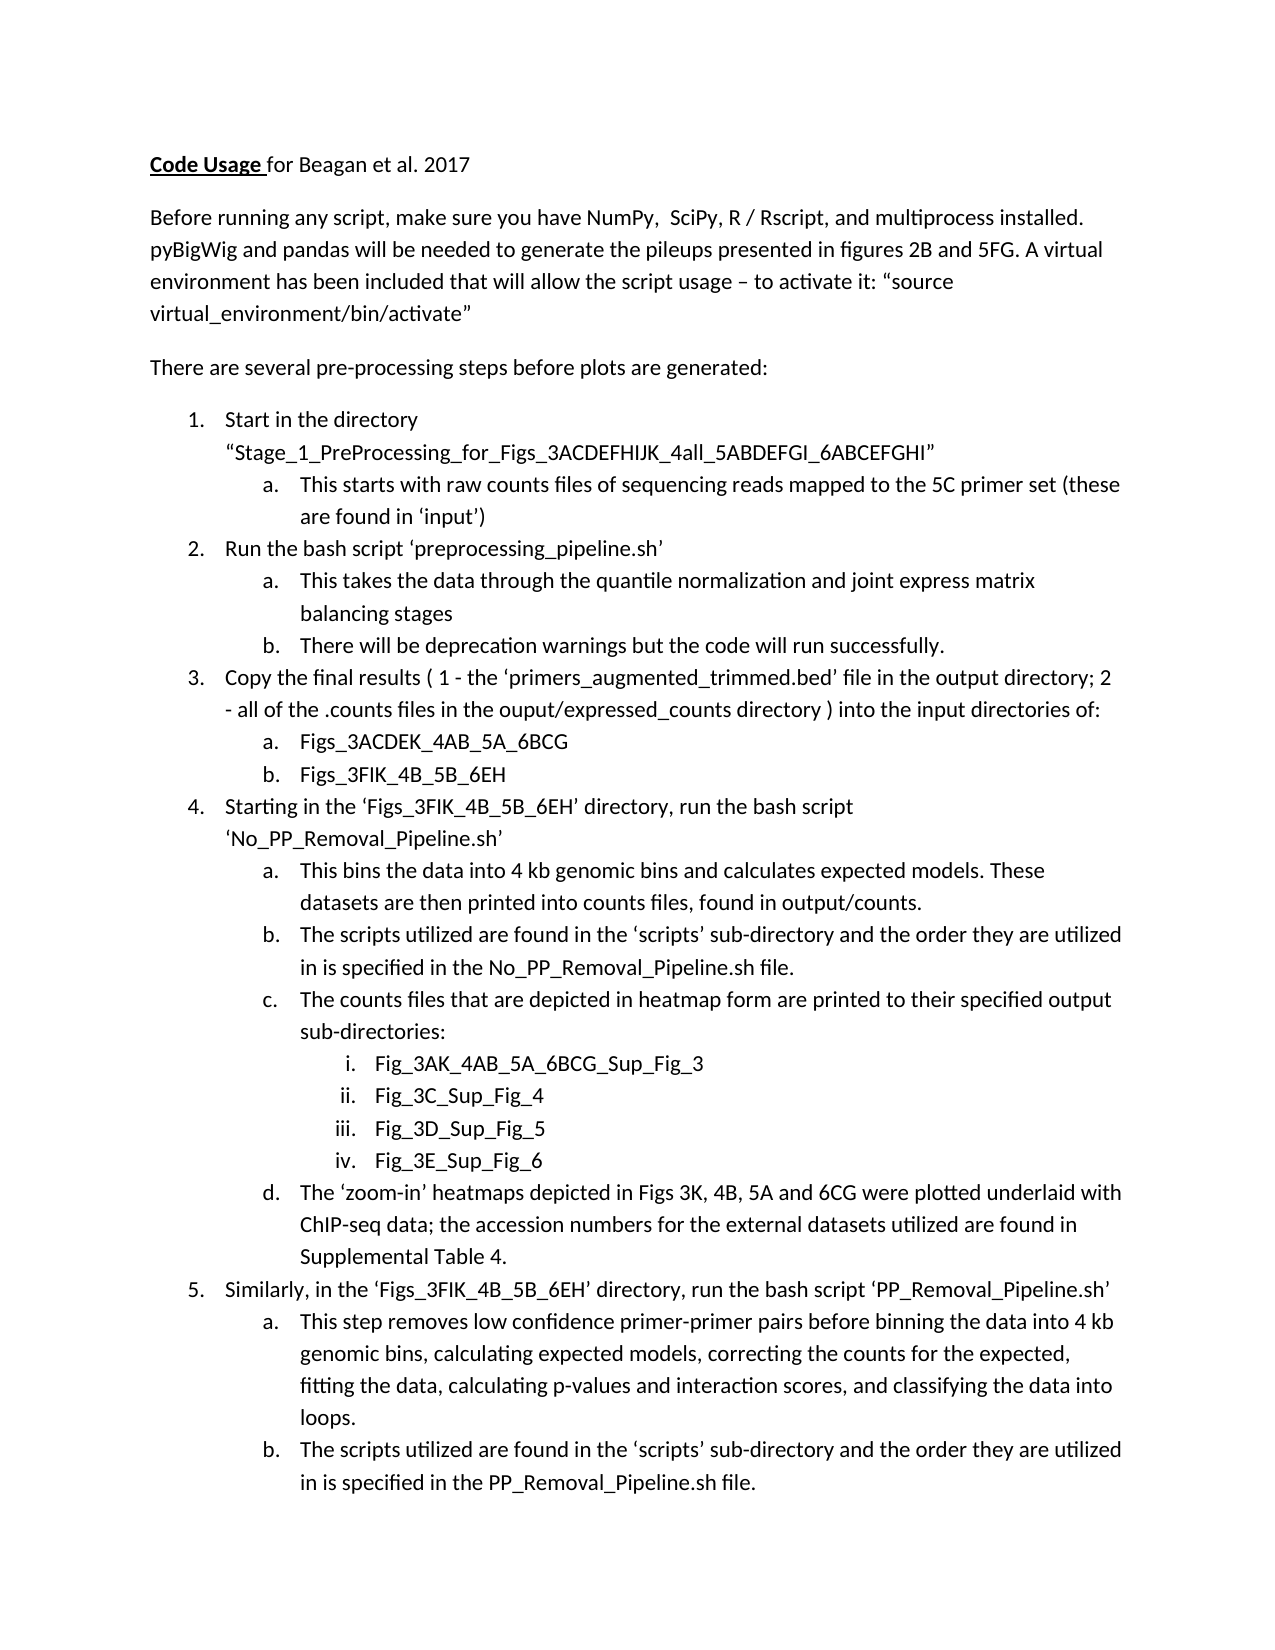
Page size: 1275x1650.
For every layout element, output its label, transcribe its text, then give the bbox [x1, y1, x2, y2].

list Fig_3AK_4AB_5A_6BCG_Sup_Fig_3 [356, 1049, 1125, 1077]
list This takes the data through the quantile normalization and joint express matrix balancing stages [262, 567, 1125, 627]
list There will be deprecation warnings but the code will run successfully. [262, 631, 1125, 659]
list Figs_3ACDEK_4AB_5A_6BCG [262, 727, 1125, 756]
list Fig_3D_Sup_Fig_5 [356, 1114, 1125, 1142]
list The scripts utilized are found in the ‘scripts’ sub-directory and the order they are utilized in is specified in the PP_Removal_Pipeline.sh file. [262, 1436, 1125, 1496]
list Figs_3FIK_4B_5B_6EH [262, 760, 1125, 788]
text Code Usage for Beagan et al. 2017 [150, 150, 1125, 178]
text There are several pre-processing steps before plots are generated: [150, 353, 1125, 381]
list The ‘zoom-in’ heatmaps depicted in Figs 3K, 4B, 5A and 6CG were plotted underlaid with ChIP-seq data; the accession numbers for the external datasets utilized are found in Supplemental Table 4. [262, 1178, 1125, 1271]
text Before running any script, make sure you have NumPy, SciPy, R / Rscript, and multiprocess installed. pyBigWig and pandas will be needed to generate the pileups presented in figures 2B and 5FG. A virtual environment has been included that will allow the script usage – to activate it: “source virtual_environment/bin/activate” [150, 203, 1125, 328]
list Run the bash script ‘preprocessing_pipeline.sh’ [187, 534, 1125, 562]
list This step removes low confidence primer-primer pairs before binning the data into 4 kb genomic bins, calculating expected models, correcting the counts for the expected, fitting the data, calculating p-values and interaction scores, and classifying the data into loops. [262, 1307, 1125, 1431]
list Fig_3C_Sup_Fig_4 [356, 1082, 1125, 1109]
list This bins the data into 4 kb genomic bins and calculates expected models. These datasets are then printed into counts files, found in output/counts. [262, 856, 1125, 916]
list Fig_3E_Sup_Fig_6 [356, 1146, 1125, 1174]
list Copy the final results ( 1 - the ‘primers_augmented_trimmed.bed’ file in the output directory; 2 - all of the .counts files in the ouput/expressed_counts directory ) into the input directories of: [187, 663, 1125, 723]
list Start in the directory “Stage_1_PreProcessing_for_Figs_3ACDEFHIJK_4all_5ABDEFGI_6ABCEFGHI” [187, 406, 1125, 466]
list Similarly, in the ‘Figs_3FIK_4B_5B_6EH’ directory, run the bash script ‘PP_Removal_Pipeline.sh’ [187, 1275, 1125, 1303]
list Starting in the ‘Figs_3FIK_4B_5B_6EH’ directory, run the bash script ‘No_PP_Removal_Pipeline.sh’ [187, 792, 1125, 852]
list The scripts utilized are found in the ‘scripts’ sub-directory and the order they are utilized in is specified in the No_PP_Removal_Pipeline.sh file. [262, 921, 1125, 981]
list The counts files that are depicted in heatmap form are printed to their specified output sub-directories: [262, 985, 1125, 1045]
list This starts with raw counts files of sequencing reads mapped to the 5C primer set (these are found in ‘input’) [262, 470, 1125, 530]
